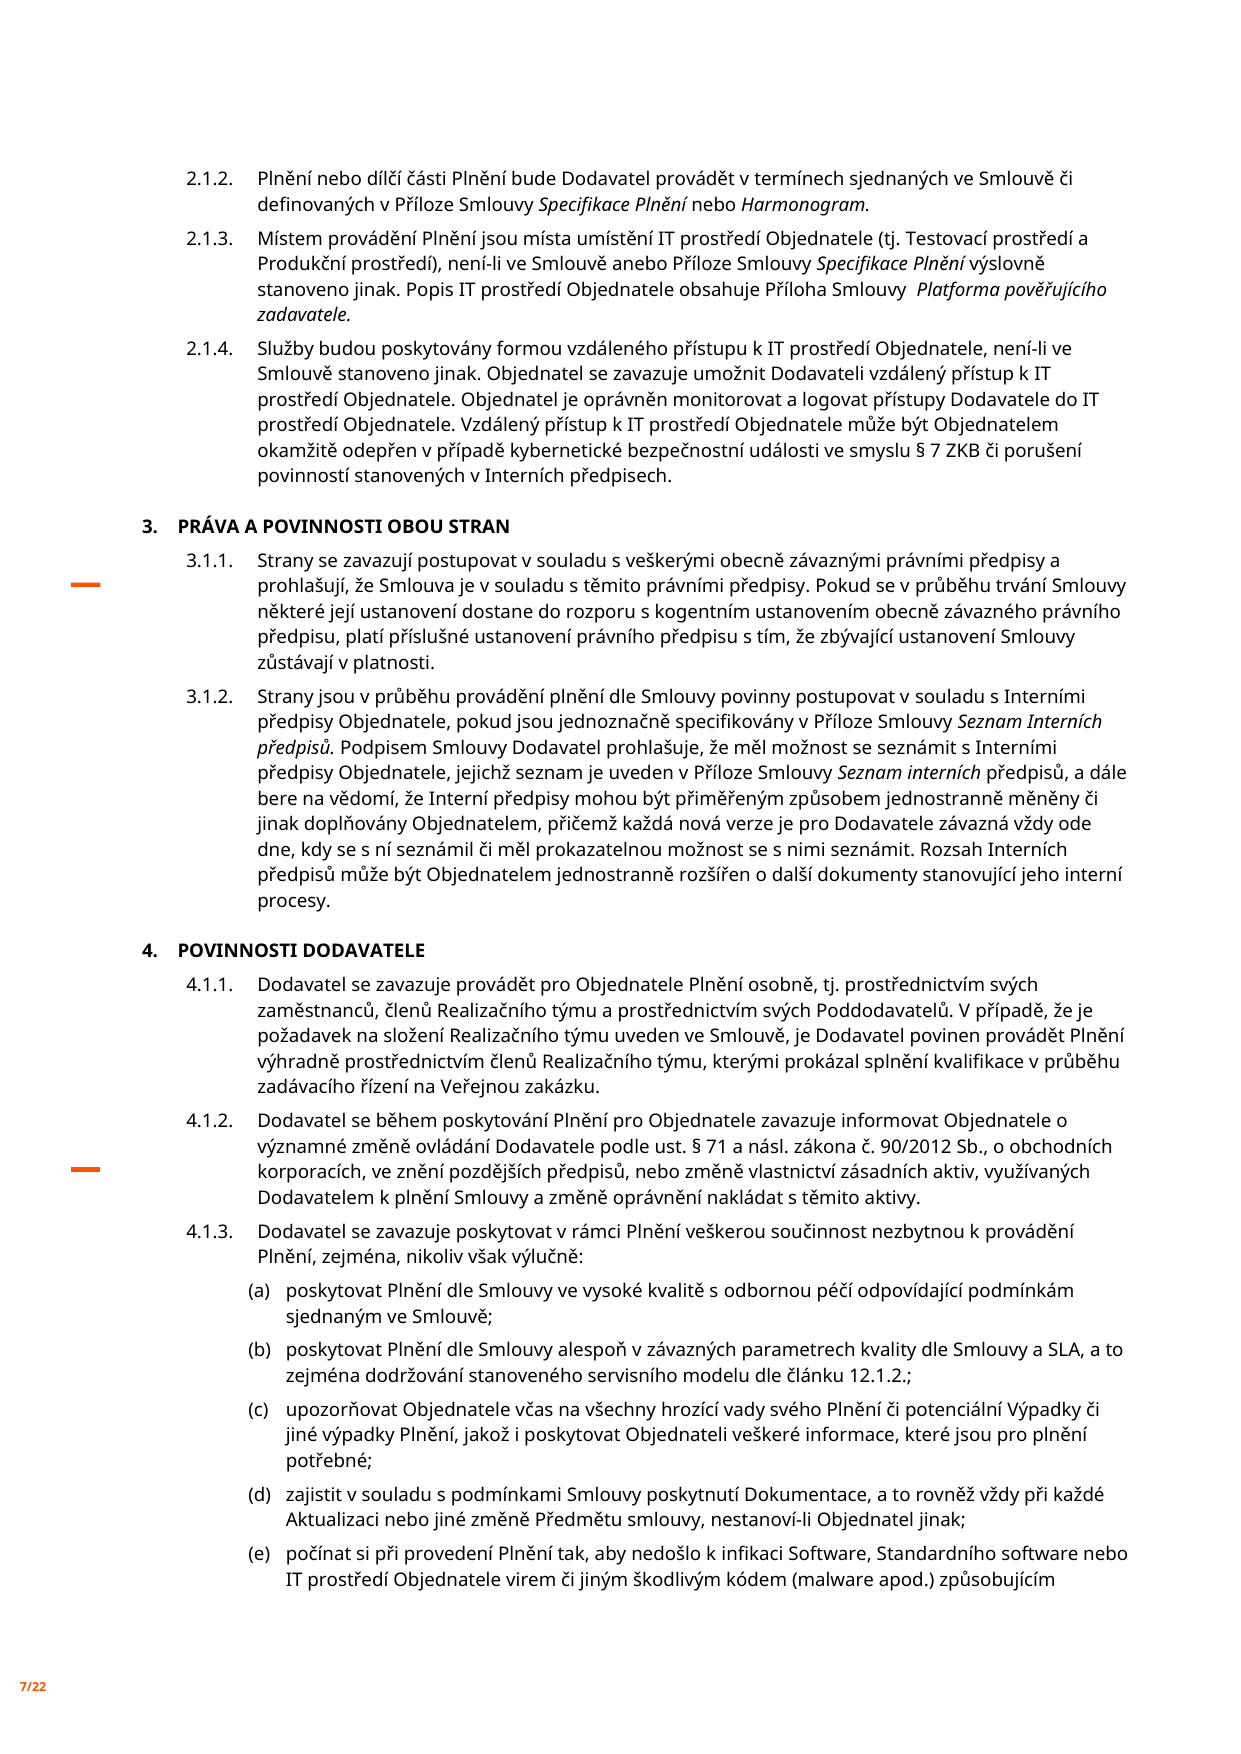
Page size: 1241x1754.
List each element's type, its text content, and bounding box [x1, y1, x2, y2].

text Dodavatel se během poskytování Plnění pro Objednatele zavazuje informovat Objednatele o významné změně ovládání Dodavatele podle ust. § 71 a násl. zákona č. 90/2012 Sb., o obchodních korporacích, ve znění pozdějších předpisů, nebo změně vlastnictví zásadních aktiv, využívaných Dodavatelem k plnění Smlouvy a změně oprávnění nakládat s těmito aktivy. [186, 1108, 1134, 1210]
text Služby budou poskytovány formou vzdáleného přístupu k IT prostředí Objednatele, není-li ve Smlouvě stanoveno jinak. Objednatel se zavazuje umožnit Dodavateli vzdálený přístup k IT prostředí Objednatele. Objednatel je oprávněn monitorovat a logovat přístupy Dodavatele do IT prostředí Objednatele. Vzdálený přístup k IT prostředí Objednatele může být Objednatelem okamžitě odepřen v případě kybernetické bezpečnostní události ve smyslu § 7 ZKB či porušení povinností stanovených v Interních předpisech. [186, 335, 1134, 488]
text Dodavatel se zavazuje poskytovat v rámci Plnění veškerou součinnost nezbytnou k provádění Plnění, zejména, nikoliv však výlučně: [186, 1218, 1134, 1269]
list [248, 1540, 1134, 1591]
text Strany jsou v průběhu provádění plnění dle Smlouvy povinny postupovat v souladu s Interními předpisy Objednatele, pokud jsou jednoznačně specifikovány v Příloze Smlouvy Seznam Interních předpisů. Podpisem Smlouvy Dodavatel prohlašuje, že měl možnost se seznámit s Interními předpisy Objednatele, jejichž seznam je uveden v Příloze Smlouvy Seznam interních předpisů, a dále bere na vědomí, že Interní předpisy mohou být přiměřeným způsobem jednostranně měněny či jinak doplňovány Objednatelem, přičemž každá nová verze je pro Dodavatele závazná vždy ode dne, kdy se s ní seznámil či měl prokazatelnou možnost se s nimi seznámit. Rozsah Interních předpisů může být Objednatelem jednostranně rozšířen o další dokumenty stanovující jeho interní procesy. [186, 683, 1134, 913]
text Plnění nebo dílčí části Plnění bude Dodavatel provádět v termínech sjednaných ve Smlouvě či definovaných v Příloze Smlouvy Specifikace Plnění nebo Harmonogram. [186, 165, 1134, 216]
list poskytovat Plnění dle Smlouvy alespoň v závazných parametrech kvality dle Smlouvy a SLA, a to zejména dodržování stanoveného servisního modelu dle článku 12.1.2.; [248, 1337, 1134, 1388]
text Strany se zavazují postupovat v souladu s veškerými obecně závaznými právními předpisy a prohlašují, že Smlouva je v souladu s těmito právními předpisy. Pokud se v průběhu trvání Smlouvy některé její ustanovení dostane do rozporu s kogentním ustanovením obecně závazného právního předpisu, platí příslušné ustanovení právního předpisu s tím, že zbývající ustanovení Smlouvy zůstávají v platnosti. [186, 547, 1134, 675]
list poskytovat Plnění dle Smlouvy ve vysoké kvalitě s odbornou péčí odpovídající podmínkám sjednaným ve Smlouvě; [248, 1277, 1134, 1328]
text Práva a povinnosti obou stran [142, 513, 1134, 539]
text Místem provádění Plnění jsou místa umístění IT prostředí Objednatele (tj. Testovací prostředí a Produkční prostředí), není-li ve Smlouvě anebo Příloze Smlouvy Specifikace Plnění výslovně stanoveno jinak. Popis IT prostředí Objednatele obsahuje Příloha Smlouvy Platforma pověřujícího zadavatele. [186, 225, 1134, 327]
list upozorňovat Objednatele včas na všechny hrozící vady svého Plnění či potenciální Výpadky či jiné výpadky Plnění, jakož i poskytovat Objednateli veškeré informace, které jsou pro plnění potřebné; [248, 1396, 1134, 1473]
text Dodavatel se zavazuje provádět pro Objednatele Plnění osobně, tj. prostřednictvím svých zaměstnanců, členů Realizačního týmu a prostřednictvím svých Poddodavatelů. V případě, že je požadavek na složení Realizačního týmu uveden ve Smlouvě, je Dodavatel povinen provádět Plnění výhradně prostřednictvím členů Realizačního týmu, kterými prokázal splnění kvalifikace v průběhu zadávacího řízení na Veřejnou zakázku. [186, 972, 1134, 1099]
list zajistit v souladu s podmínkami Smlouvy poskytnutí Dokumentace, a to rovněž vždy při každé Aktualizaci nebo jiné změně Předmětu smlouvy, nestanoví-li Objednatel jinak; [248, 1481, 1134, 1532]
text Povinnosti Dodavatele [142, 938, 1134, 963]
